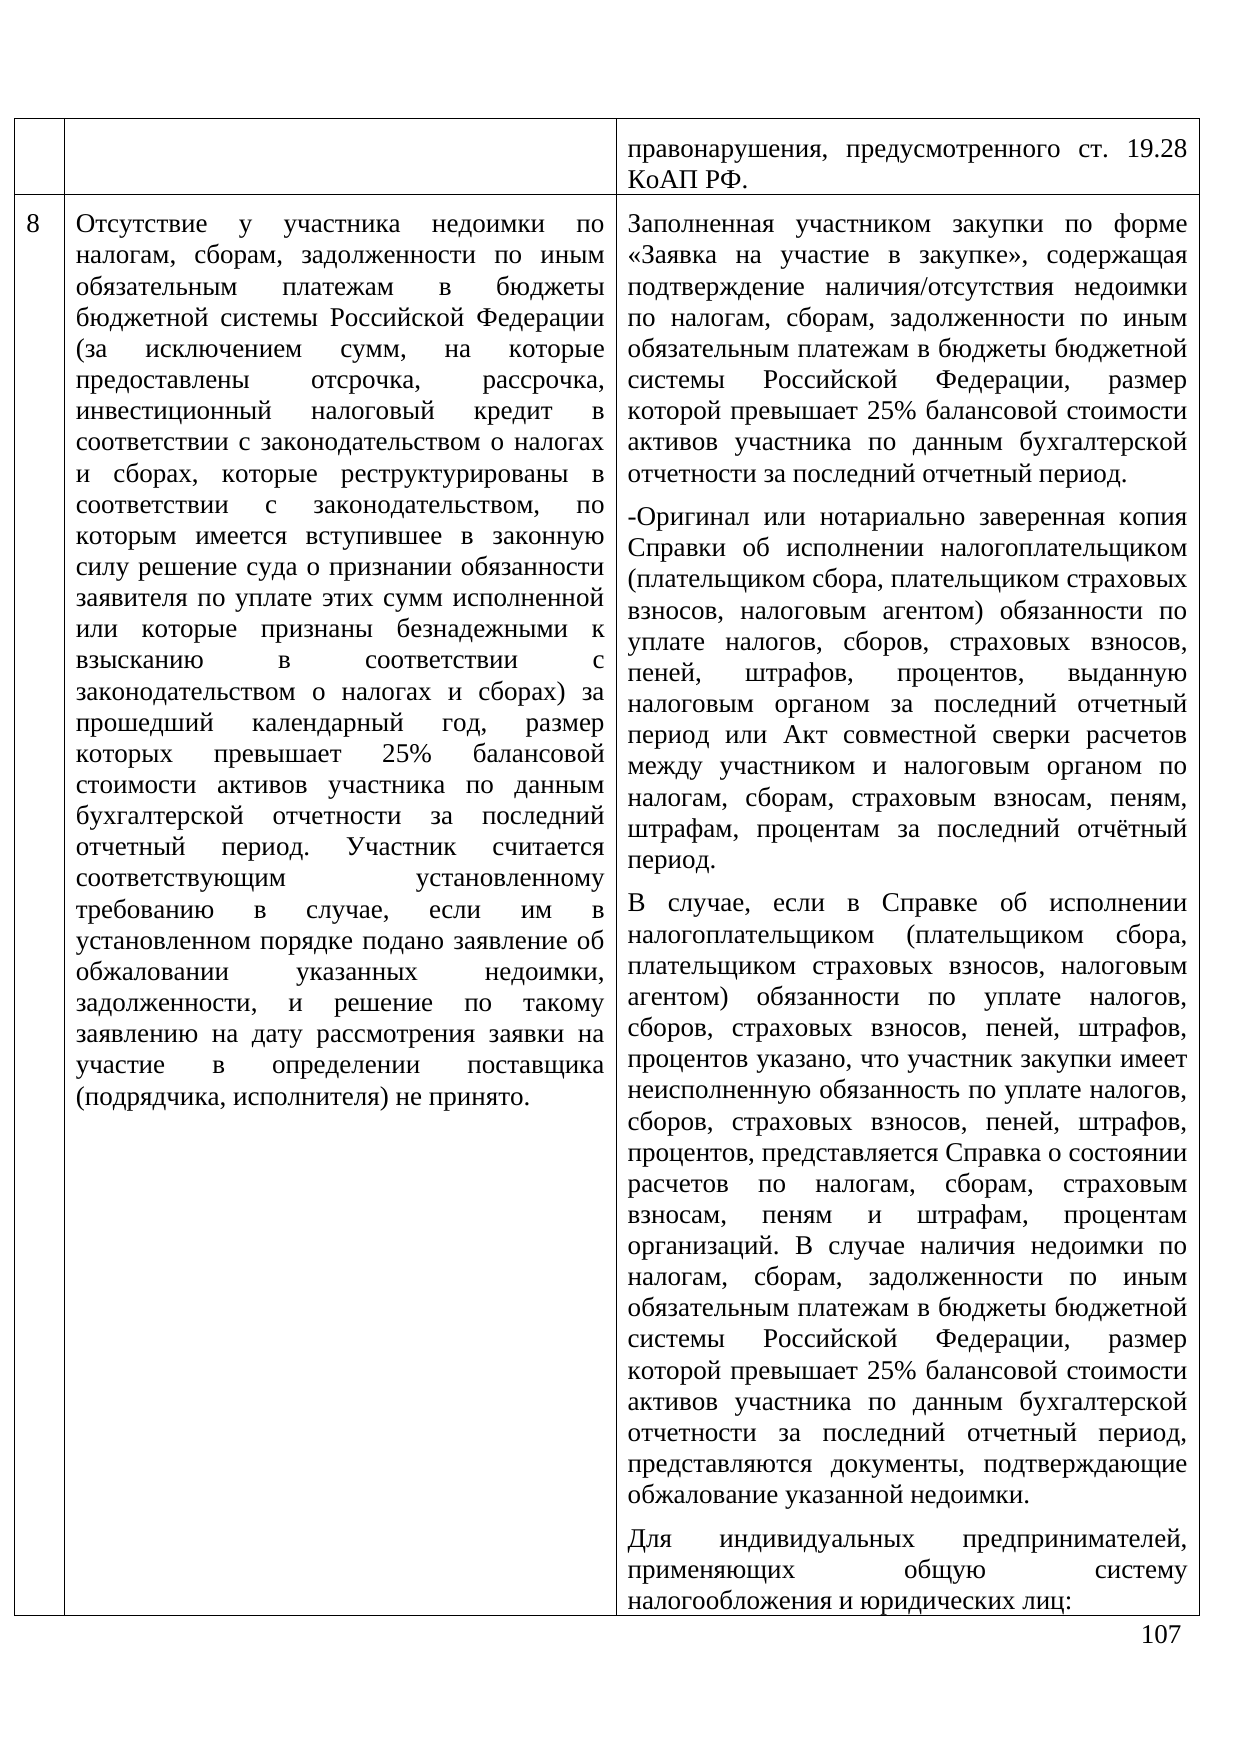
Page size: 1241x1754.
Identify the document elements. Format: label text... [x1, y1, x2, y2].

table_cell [617, 195, 1199, 1615]
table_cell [65, 195, 616, 1615]
table_cell 7 [15, 119, 64, 194]
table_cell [617, 119, 1199, 194]
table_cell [65, 119, 616, 194]
table_cell 8 [15, 195, 64, 1615]
